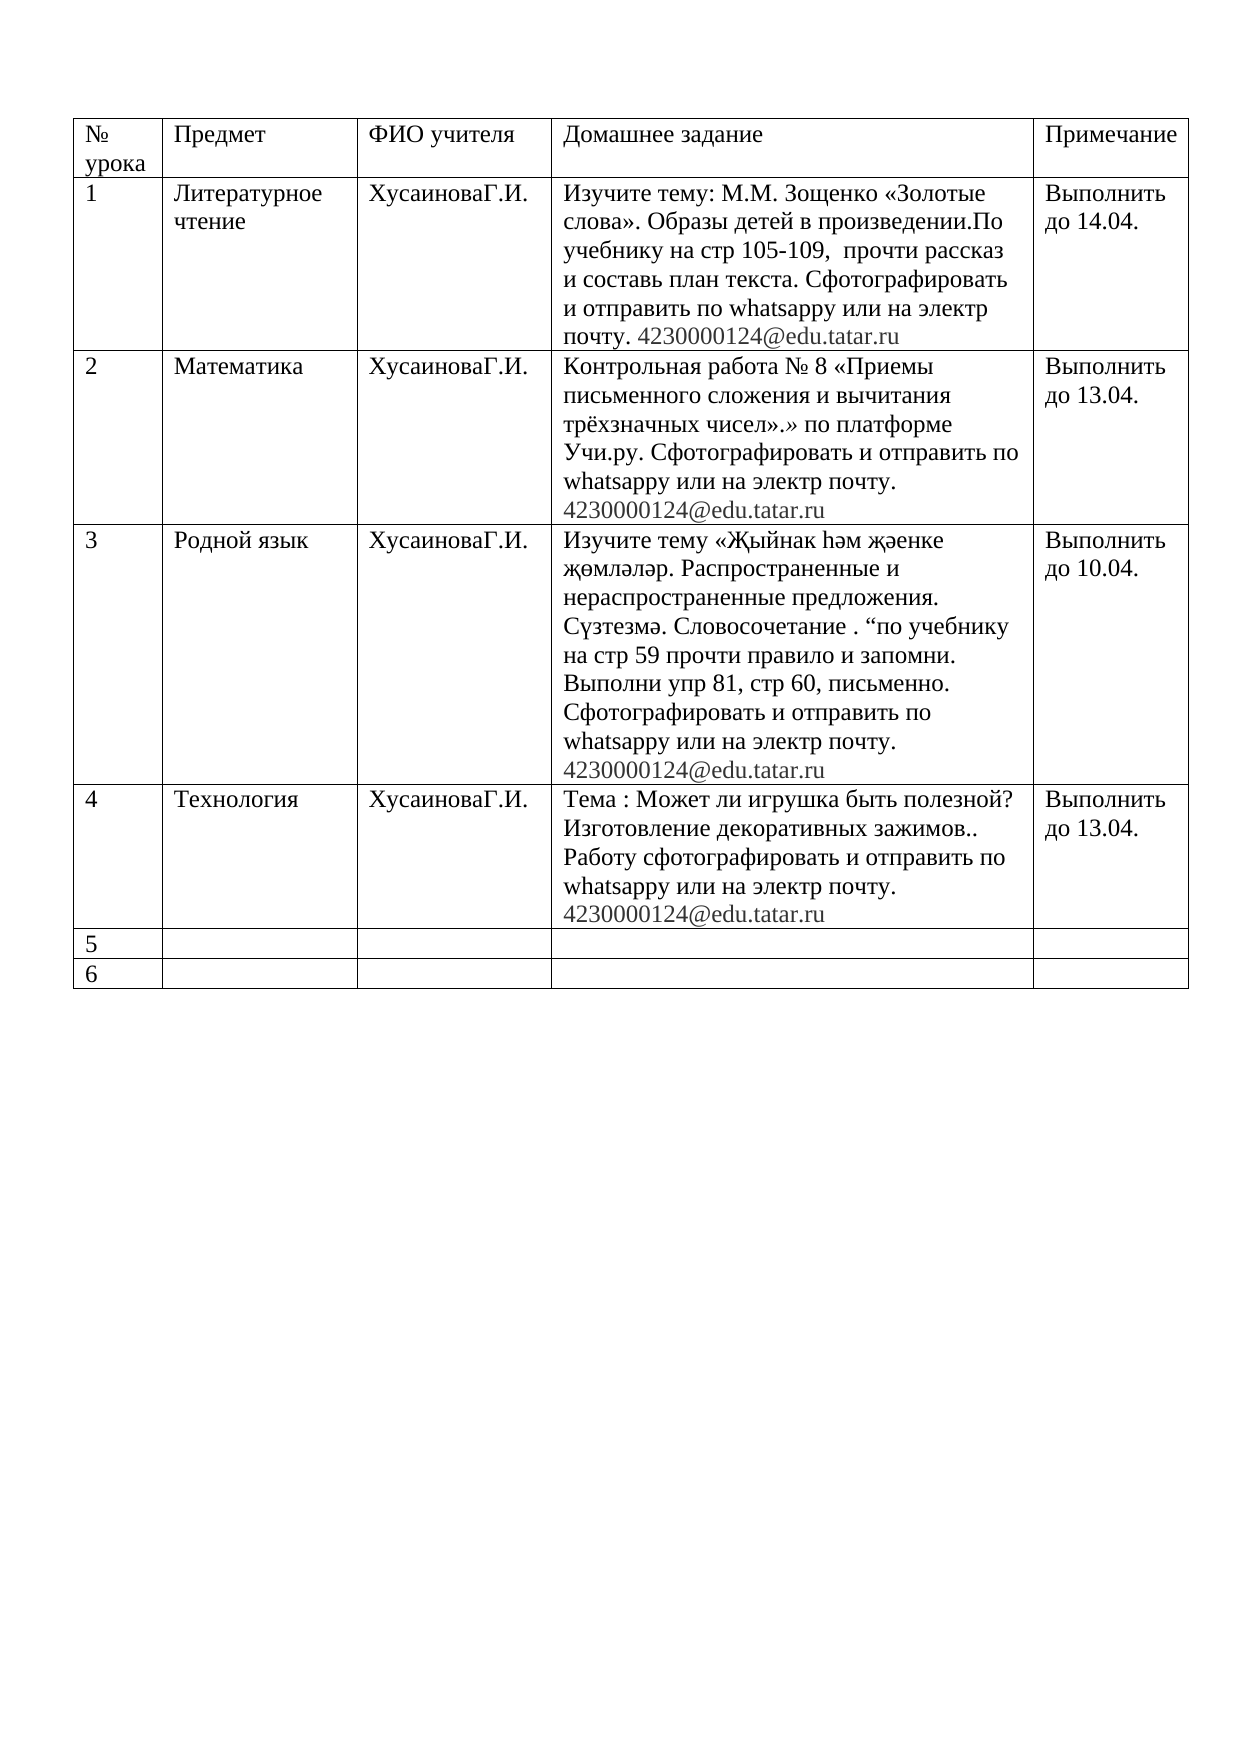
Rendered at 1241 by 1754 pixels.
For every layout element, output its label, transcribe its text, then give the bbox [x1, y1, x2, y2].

table_cell Выполнить до 10.04. [1034, 525, 1188, 783]
table_cell Выполнить до 13.04. [1034, 351, 1188, 524]
table_cell Изучите тему: М.М. Зощенко «Золотые слова». Образы детей в произведении.По учебнику на стр 105-109, прочти рассказ и составь план текста. Сфотографировать и отправить по whatsappу или на электр почту. 4230000124@edu.tatar.ru [552, 178, 1033, 350]
table_cell [358, 929, 551, 958]
table_cell Выполнить до 14.04. [1034, 178, 1188, 350]
table_cell 1 [74, 178, 162, 350]
table_cell [1034, 929, 1188, 958]
table_header № урока [74, 119, 162, 177]
table_cell [358, 959, 551, 988]
table_cell Изучите тему «Җыйнак һәм җәенке җөмләләр. Распространенные и нераспространенные предложения. Сүзтезмә. Словосочетание . “по учебнику на стр 59 прочти правило и запомни. Выполни упр 81, стр 60, письменно. Сфотографировать и отправить по whatsappу или на электр почту. 4230000124@edu.tatar.ru [552, 525, 1033, 783]
table_header Примечание [1034, 119, 1188, 177]
table_cell 5 [74, 929, 162, 958]
table_cell ХусаиноваГ.И. [358, 351, 551, 524]
table_cell ХусаиноваГ.И. [358, 178, 551, 350]
table_cell Тема : Может ли игрушка быть полезной? Изготовление декоративных зажимов.. Работу сфотографировать и отправить по whatsappу или на электр почту. 4230000124@edu.tatar.ru [552, 785, 1033, 928]
table_cell 6 [74, 959, 162, 988]
table_cell ХусаиноваГ.И. [358, 525, 551, 783]
table_cell [163, 929, 357, 958]
table_cell 3 [74, 525, 162, 783]
table_header Домашнее задание [552, 119, 1033, 177]
table_cell Выполнить до 13.04. [1034, 785, 1188, 928]
table_cell [163, 959, 357, 988]
table_cell Родной язык [163, 525, 357, 783]
table_cell ХусаиноваГ.И. [358, 785, 551, 928]
table_cell Математика [163, 351, 357, 524]
table_cell [1034, 959, 1188, 988]
table_cell Технология [163, 785, 357, 928]
table_cell 2 [74, 351, 162, 524]
table_cell 4 [74, 785, 162, 928]
table_cell Литературное чтение [163, 178, 357, 350]
table_cell Контрольная работа № 8 «Приемы письменного сложения и вычитания трёхзначных чисел».» по платформе Учи.ру. Сфотографировать и отправить по whatsappу или на электр почту. 4230000124@edu.tatar.ru [552, 351, 1033, 524]
table_header ФИО учителя [358, 119, 551, 177]
table_cell [552, 959, 1033, 988]
table_cell [552, 929, 1033, 958]
table_header Предмет [163, 119, 357, 177]
